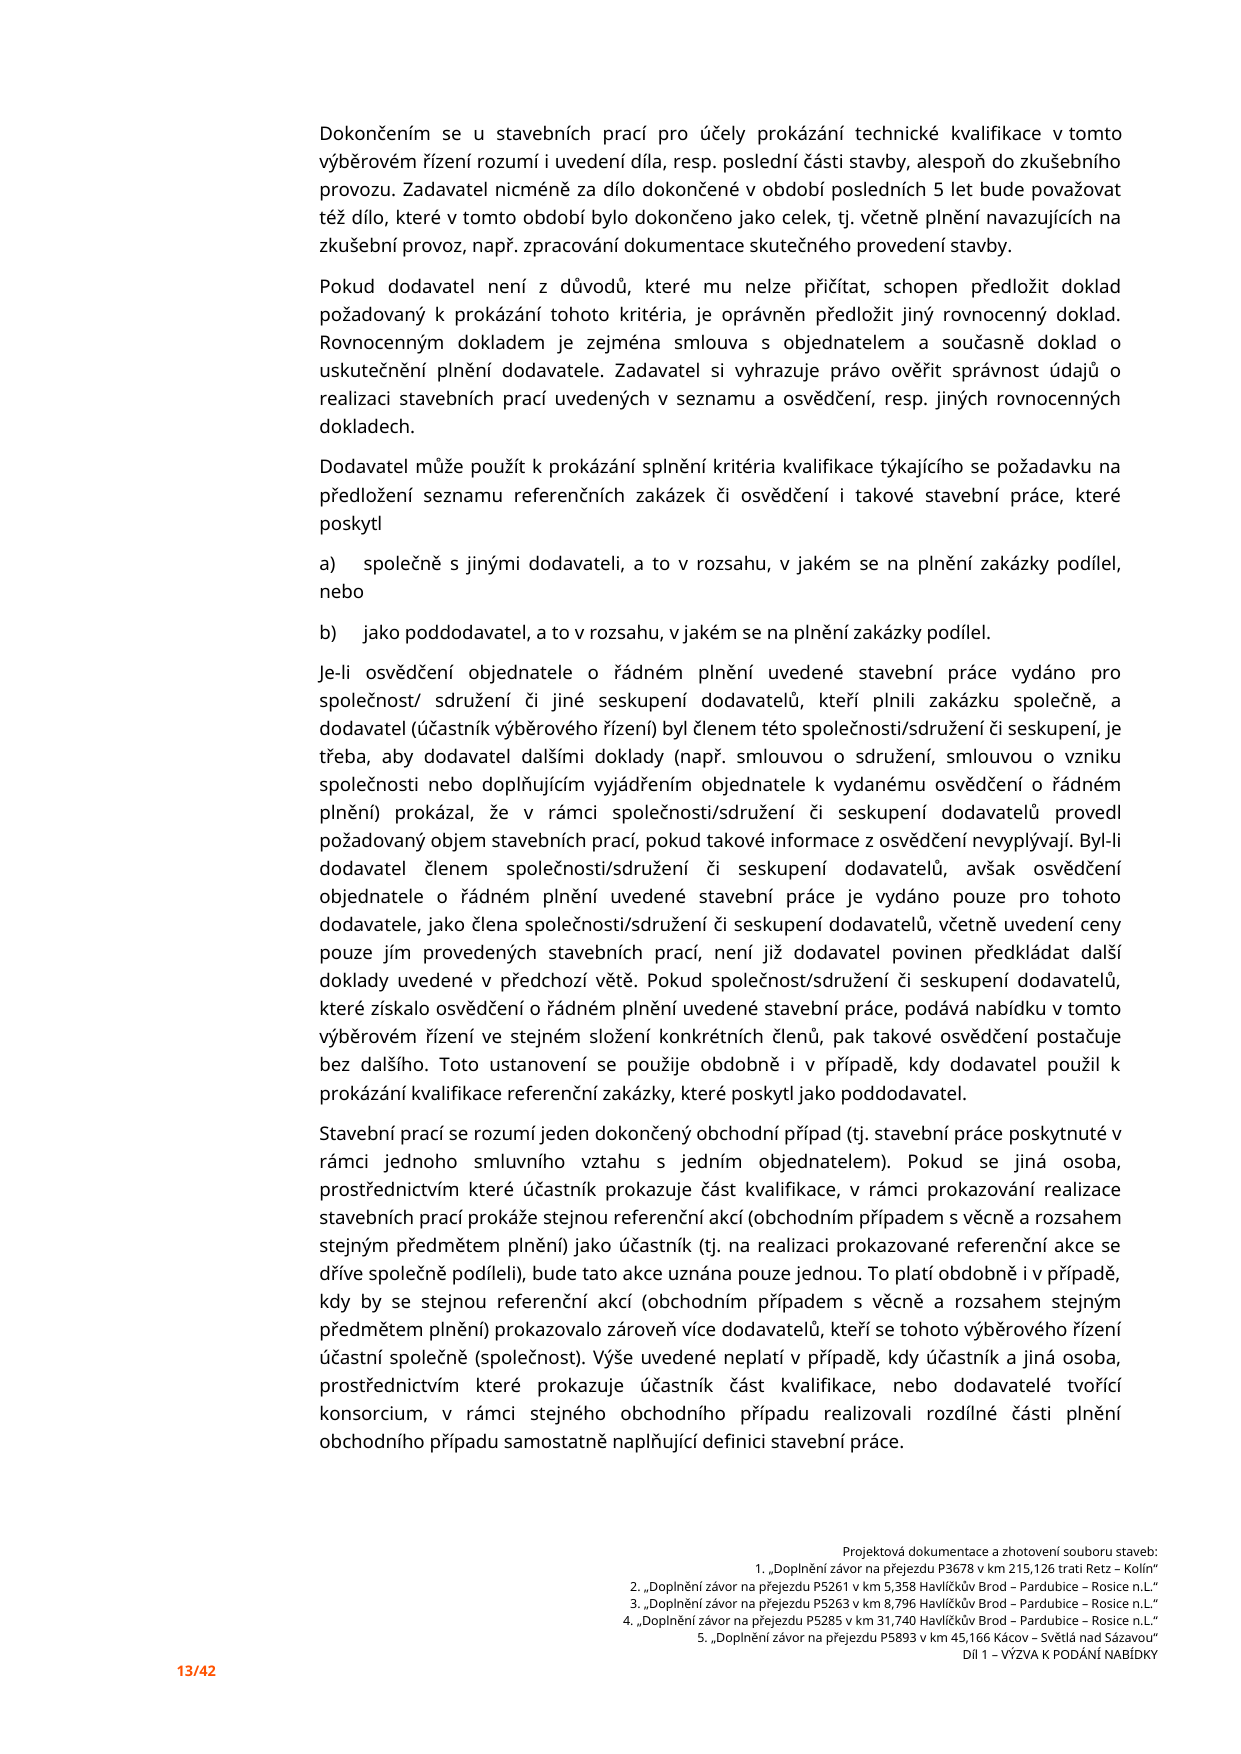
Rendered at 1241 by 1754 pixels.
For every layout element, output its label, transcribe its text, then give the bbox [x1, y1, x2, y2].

text Je-li osvědčení objednatele o řádném plnění uvedené stavební práce vydáno pro společnost/ sdružení či jiné seskupení dodavatelů, kteří plnili zakázku společně, a dodavatel (účastník výběrového řízení) byl členem této společnosti/sdružení či seskupení, je třeba, aby dodavatel dalšími doklady (např. smlouvou o sdružení, smlouvou o vzniku společnosti nebo doplňujícím vyjádřením objednatele k vydanému osvědčení o řádném plnění) prokázal, že v rámci společnosti/sdružení či seskupení dodavatelů provedl požadovaný objem stavebních prací, pokud takové informace z osvědčení nevyplývají. Byl-li dodavatel členem společnosti/sdružení či seskupení dodavatelů, avšak osvědčení objednatele o řádném plnění uvedené stavební práce je vydáno pouze pro tohoto dodavatele, jako člena společnosti/sdružení či seskupení dodavatelů, včetně uvedení ceny pouze jím provedených stavebních prací, není již dodavatel povinen předkládat další doklady uvedené v předchozí větě. Pokud společnost/sdružení či seskupení dodavatelů, které získalo osvědčení o řádném plnění uvedené stavební práce, podává nabídku v tomto výběrovém řízení ve stejném složení konkrétních členů, pak takové osvědčení postačuje bez dalšího. Toto ustanovení se použije obdobně i v případě, kdy dodavatel použil k prokázání kvalifikace referenční zakázky, které poskytl jako poddodavatel. [319, 659, 1122, 1105]
text Pokud dodavatel není z důvodů, které mu nelze přičítat, schopen předložit doklad požadovaný k prokázání tohoto kritéria, je oprávněn předložit jiný rovnocenný doklad. Rovnocenným dokladem je zejména smlouva s objednatelem a současně doklad o uskutečnění plnění dodavatele. Zadavatel si vyhrazuje právo ověřit správnost údajů o realizaci stavebních prací uvedených v seznamu a osvědčení, resp. jiných rovnocenných dokladech. [319, 273, 1122, 439]
text Stavební prací se rozumí jeden dokončený obchodní případ (tj. stavební práce poskytnuté v rámci jednoho smluvního vztahu s jedním objednatelem). Pokud se jiná osoba, prostřednictvím které účastník prokazuje část kvalifikace, v rámci prokazování realizace stavebních prací prokáže stejnou referenční akcí (obchodním případem s věcně a rozsahem stejným předmětem plnění) jako účastník (tj. na realizaci prokazované referenční akce se dříve společně podíleli), bude tato akce uznána pouze jednou. To platí obdobně i v případě, kdy by se stejnou referenční akcí (obchodním případem s věcně a rozsahem stejným předmětem plnění) prokazovalo zároveň více dodavatelů, kteří se tohoto výběrového řízení účastní společně (společnost). Výše uvedené neplatí v případě, kdy účastník a jiná osoba, prostřednictvím které prokazuje účastník část kvalifikace, nebo dodavatelé tvořící konsorcium, v rámci stejného obchodního případu realizovali rozdílné části plnění obchodního případu samostatně naplňující definici stavební práce. [319, 1120, 1122, 1454]
text Dodavatel může použít k prokázání splnění kritéria kvalifikace týkajícího se požadavku na předložení seznamu referenčních zakázek či osvědčení i takové stavební práce, které poskytl [319, 454, 1122, 535]
text a) společně s jinými dodavateli, a to v rozsahu, v jakém se na plnění zakázky podílel, nebo [319, 550, 1122, 604]
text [319, 121, 1122, 258]
text b) jako poddodavatel, a to v rozsahu, v jakém se na plnění zakázky podílel. [319, 619, 1122, 644]
